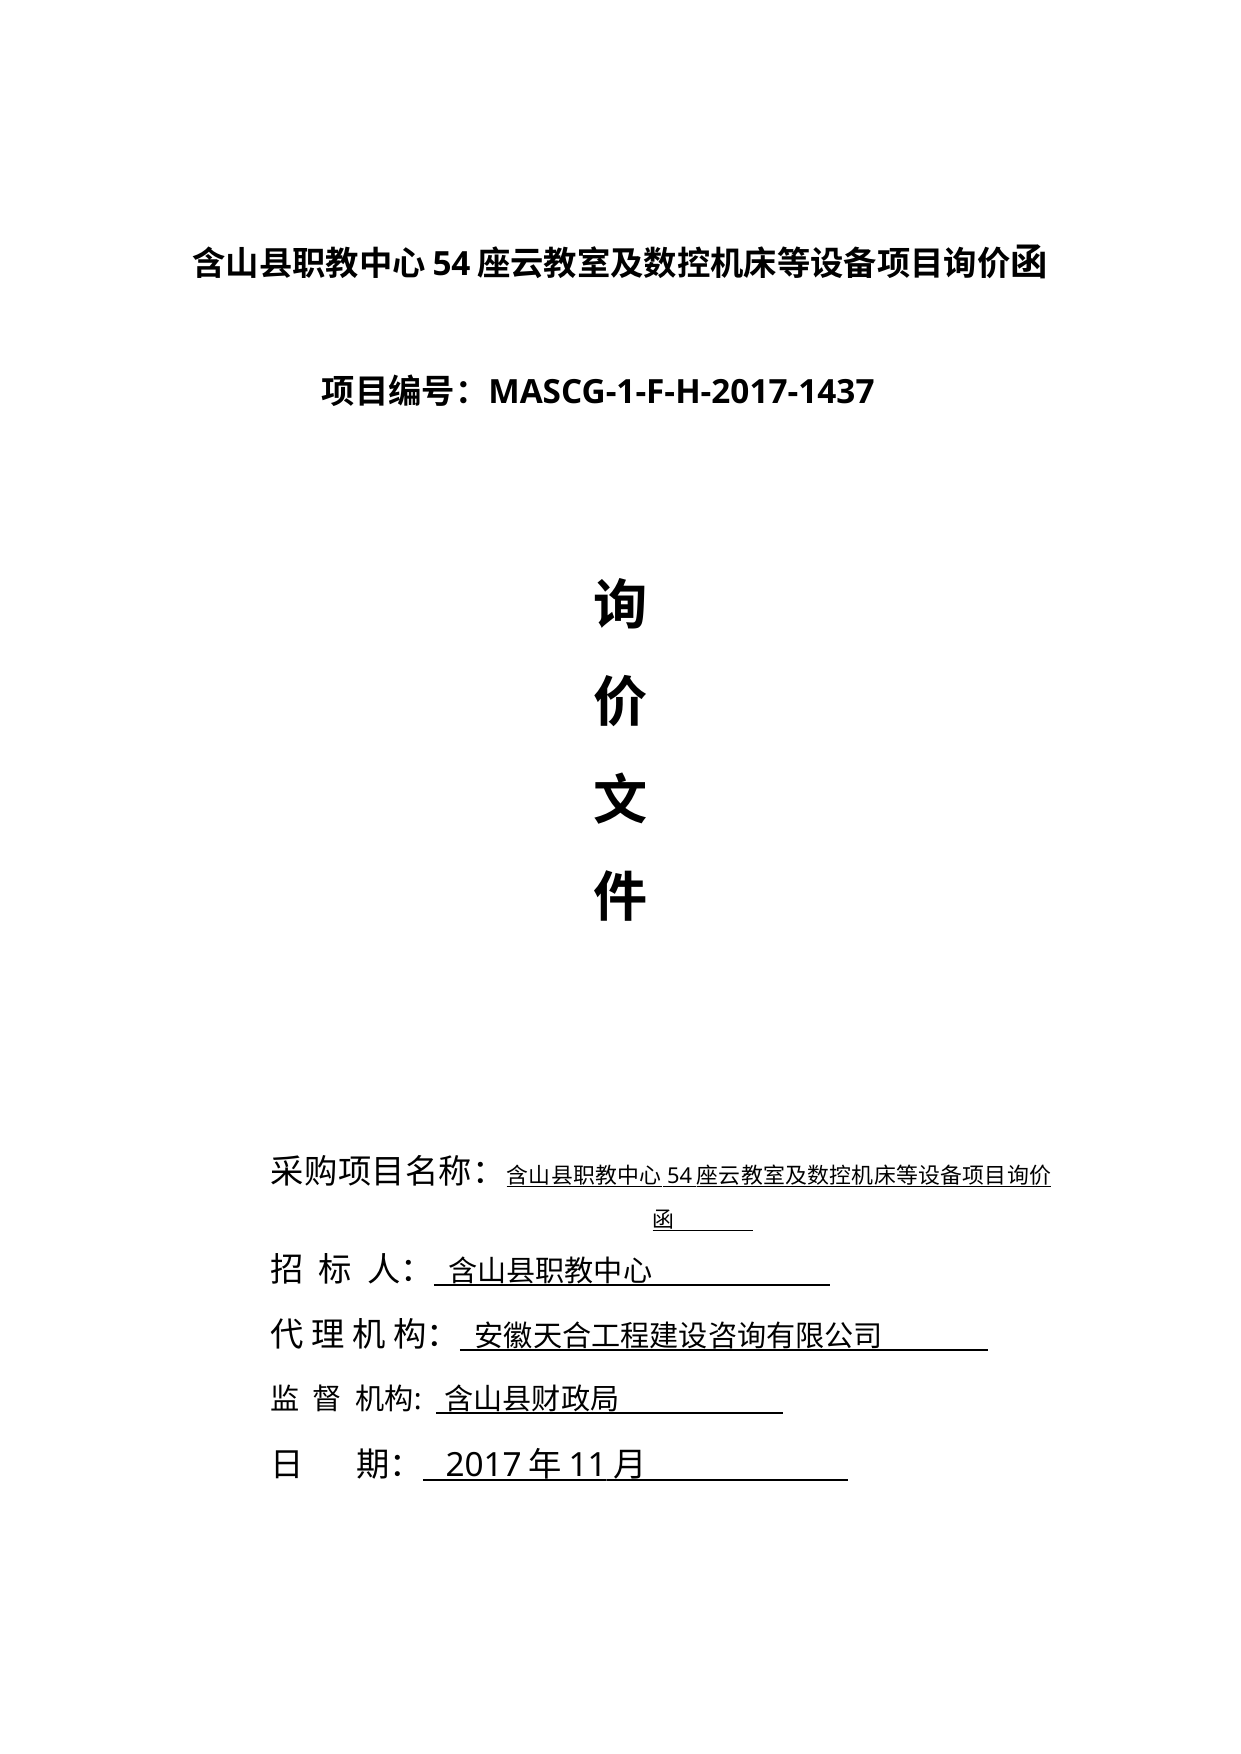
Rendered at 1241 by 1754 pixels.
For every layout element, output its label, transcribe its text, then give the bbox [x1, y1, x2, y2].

text 日 期： 2017年11月 [271, 1429, 1053, 1494]
text 代 理 机 构： 安徽天合工程建设咨询有限公司 [271, 1299, 1053, 1364]
text 监 督 机构: 含山县财政局 [271, 1364, 1053, 1429]
text 件 [187, 844, 1053, 942]
text 招 标 人： 含山县职教中心 [271, 1234, 1053, 1299]
text 含山县职教中心54座云教室及数控机床等设备项目询价函 [187, 227, 1053, 292]
text 询 [187, 552, 1053, 649]
text 价 [187, 649, 1053, 747]
text 采购项目名称：含山县职教中心54座云教室及数控机床等设备项目询价函 [271, 1137, 1053, 1234]
text 项目编号：MASCG-1-F-H-2017-1437 [187, 357, 1053, 422]
text 文 [187, 747, 1053, 844]
